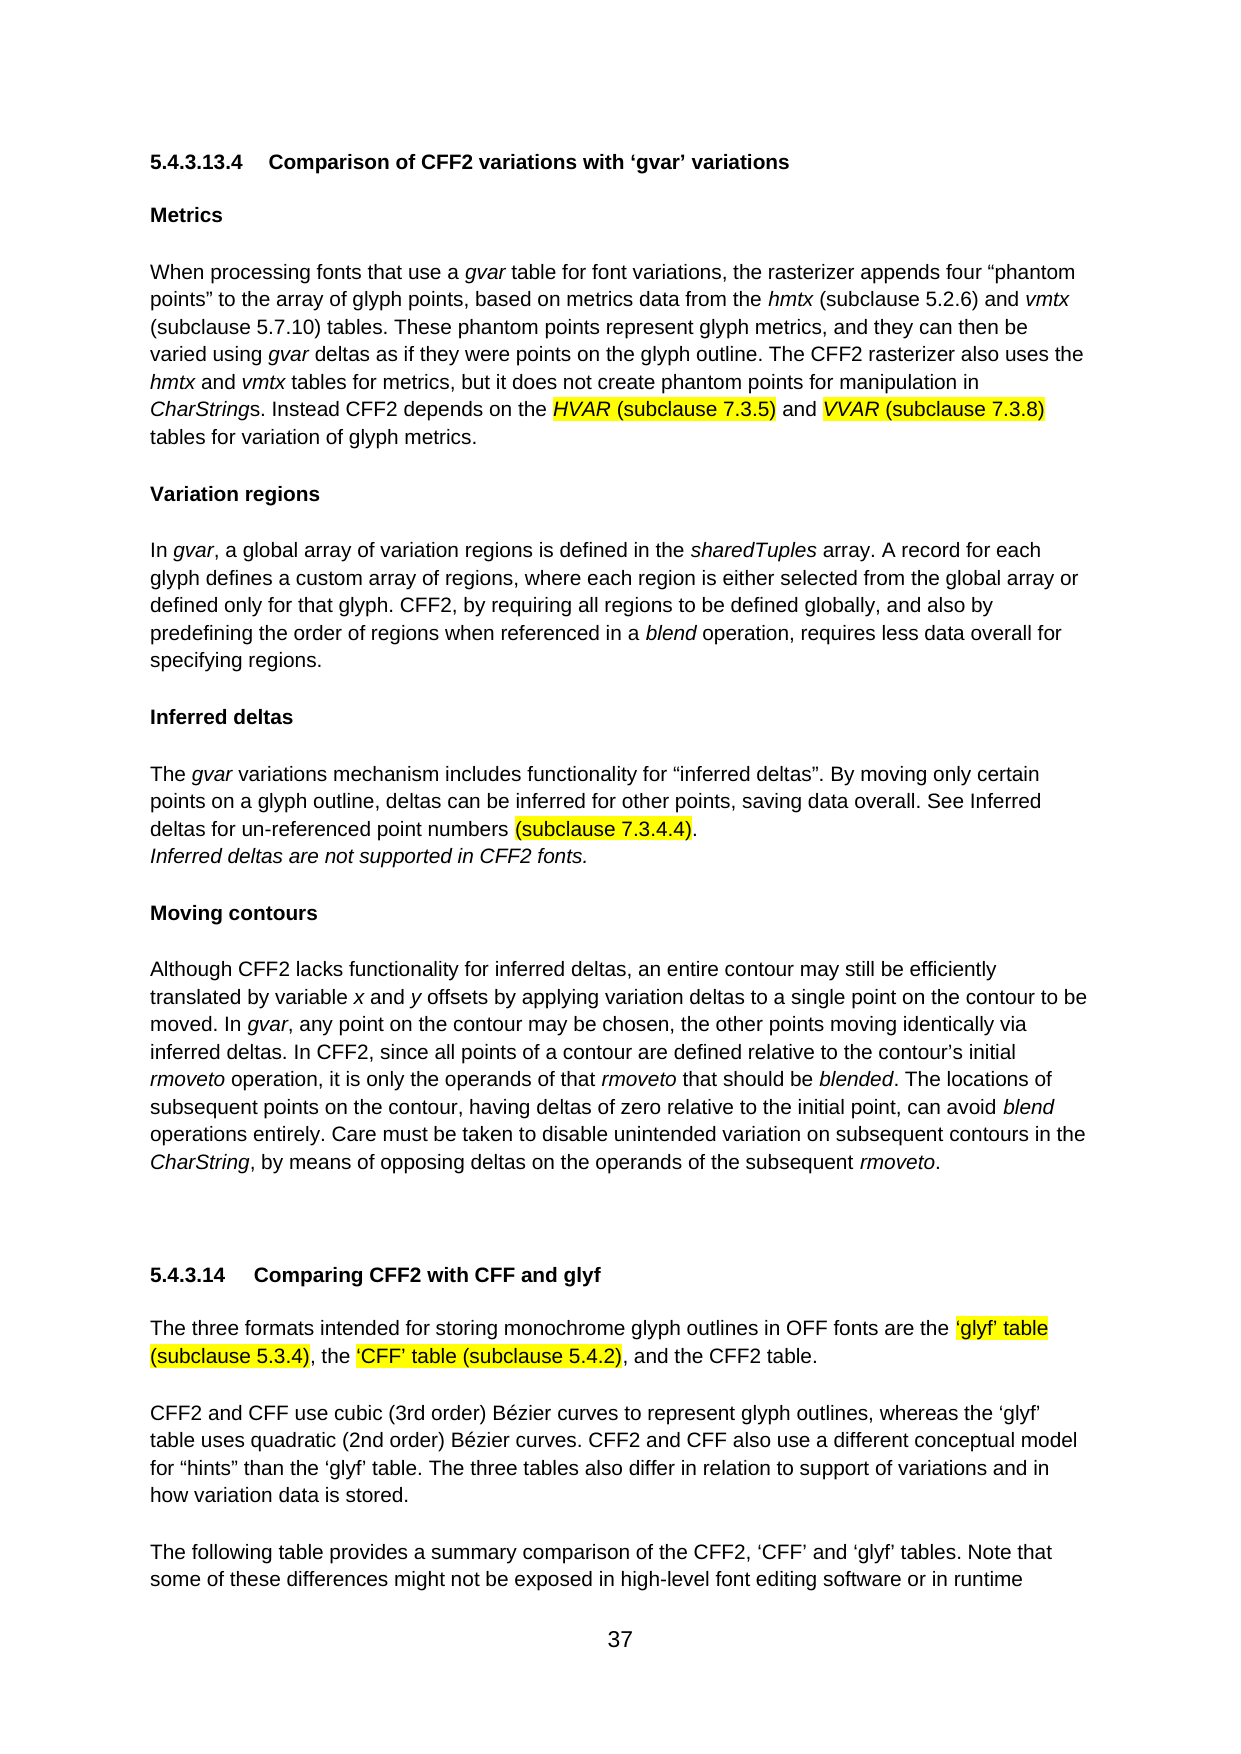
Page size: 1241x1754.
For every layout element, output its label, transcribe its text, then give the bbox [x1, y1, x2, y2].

text In gvar, a global array of variation regions is defined in the sharedTuples array. A record for each glyph defines a custom array of regions, where each region is either selected from the global array or defined only for that glyph. CFF2, by requiring all regions to be defined globally, and also by predefining the order of regions when referenced in a blend operation, requires less data overall for specifying regions. [150, 538, 1090, 672]
text Although CFF2 lacks functionality for inferred deltas, an entire contour may still be efficiently translated by variable x and y offsets by applying variation deltas to a single point on the contour to be moved. In gvar, any point on the contour may be chosen, the other points moving identically via inferred deltas. In CFF2, since all points of a contour are defined relative to the contour’s initial rmoveto operation, it is only the operands of that rmoveto that should be blended. The locations of subsequent points on the contour, having deltas of zero relative to the initial point, can avoid blend operations entirely. Care must be taken to disable unintended variation on subsequent contours in the CharString, by means of opposing deltas on the operands of the subsequent rmoveto. [150, 957, 1090, 1174]
text Moving contours [150, 901, 1090, 924]
text When processing fonts that use a gvar table for font variations, the rasterizer appends four “phantom points” to the array of glyph points, based on metrics data from the hmtx (subclause 5.2.6) and vmtx (subclause 5.7.10) tables. These phantom points represent glyph metrics, and they can then be varied using gvar deltas as if they were points on the glyph outline. The CFF2 rasterizer also uses the hmtx and vmtx tables for metrics, but it does not create phantom points for manipulation in CharStrings. Instead CFF2 depends on the HVAR (subclause 7.3.5) and VVAR (subclause 7.3.8) tables for variation of glyph metrics. [150, 260, 1090, 449]
subtitle 5.4.3.14 Comparing CFF2 with CFF and glyf [150, 1263, 1090, 1287]
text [150, 1539, 1090, 1591]
text The gvar variations mechanism includes functionality for “inferred deltas”. By moving only certain points on a glyph outline, deltas can be inferred for other points, saving data overall. See Inferred deltas for un-referenced point numbers (subclause 7.3.4.4). Inferred deltas are not supported in CFF2 fonts. [150, 761, 1090, 868]
text Inferred deltas [150, 705, 1090, 729]
text Metrics [150, 203, 1090, 227]
text The three formats intended for storing monochrome glyph outlines in OFF fonts are the ‘glyf’ table (subclause 5.3.4), the ‘CFF’ table (subclause 5.4.2), and the CFF2 table. [150, 1316, 1090, 1368]
text CFF2 and CFF use cubic (3rd order) Bézier curves to represent glyph outlines, whereas the ‘glyf’ table uses quadratic (2nd order) Bézier curves. CFF2 and CFF also use a different conceptual model for “hints” than the ‘glyf’ table. The three tables also differ in relation to support of variations and in how variation data is stored. [150, 1400, 1090, 1507]
subtitle 5.4.3.13.4 Comparison of CFF2 variations with ‘gvar’ variations [150, 150, 1090, 174]
text Variation regions [150, 481, 1090, 505]
